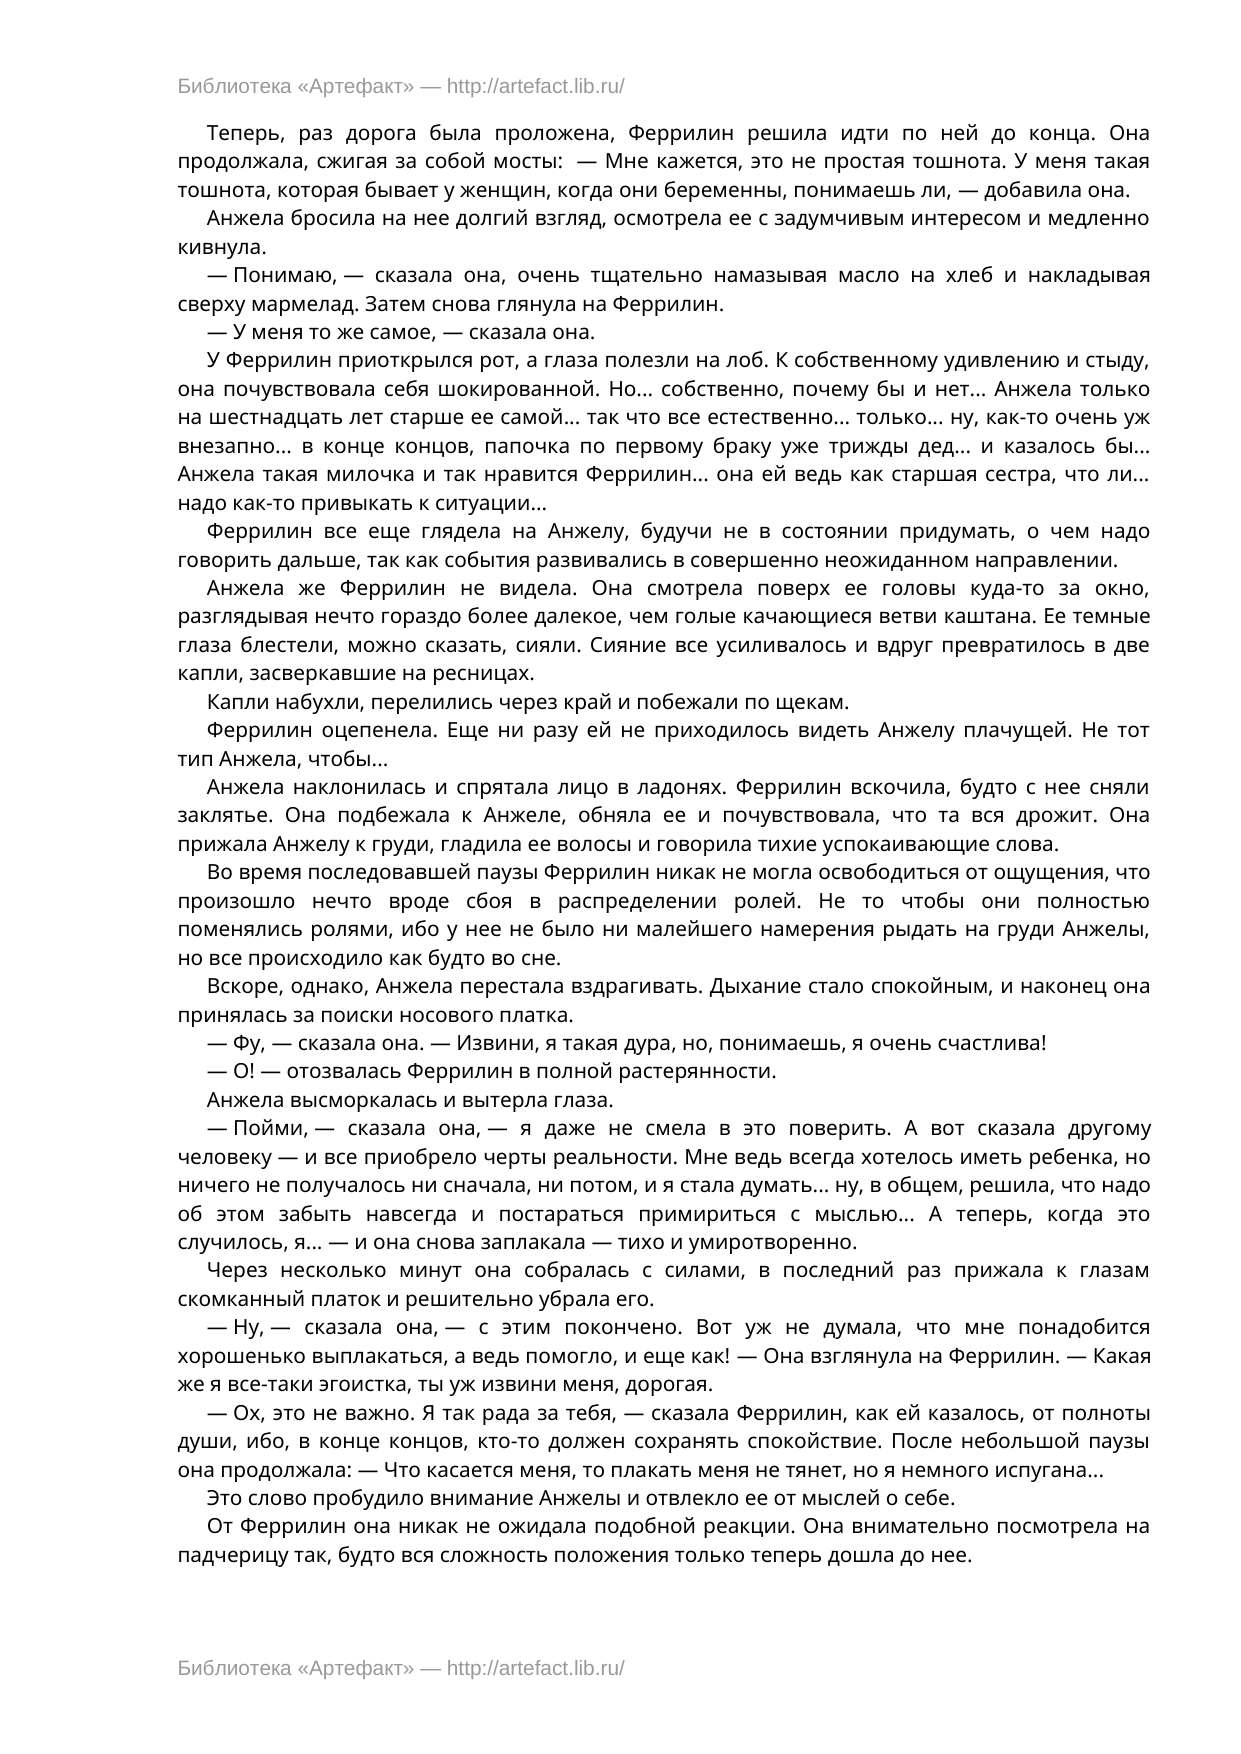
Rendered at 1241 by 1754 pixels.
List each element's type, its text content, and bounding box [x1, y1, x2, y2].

text Капли набухли, перелились через край и побежали по щекам. [177, 687, 1152, 715]
text — Ох, это не важно. Я так рада за тебя, — сказала Феррилин, как ей казалось, от полноты души, ибо, в конце концов, кто-то должен сохранять спокойствие. После небольшой паузы она продолжала: — Что касается меня, то плакать меня не тянет, но я немного испугана... [177, 1398, 1152, 1483]
text Анжела высморкалась и вытерла глаза. [177, 1085, 1152, 1113]
text Вскоре, однако, Анжела перестала вздрагивать. Дыхание стало спокойным, и наконец она принялась за поиски носового платка. [177, 971, 1152, 1028]
text Теперь, раз дорога была проложена, Феррилин решила идти по ней до конца. Она продолжала, сжигая за собой мосты: — Мне кажется, это не простая тошнота. У меня такая тошнота, которая бывает у женщин, когда они беременны, понимаешь ли, — добавила она. [177, 118, 1152, 203]
text Это слово пробудило внимание Анжелы и отвлекло ее от мыслей о себе. [177, 1483, 1152, 1512]
text Феррилин оцепенела. Еще ни разу ей не приходилось видеть Анжелу плачущей. Не тот тип Анжела, чтобы... [177, 715, 1152, 772]
text — Понимаю, — сказала она, очень тщательно намазывая масло на хлеб и накладывая сверху мармелад. Затем снова глянула на Феррилин. [177, 260, 1152, 317]
text — У меня то же самое, — сказала она. [177, 317, 1152, 346]
text Во время последовавшей паузы Феррилин никак не могла освободиться от ощущения, что произошло нечто вроде сбоя в распределении ролей. Не то чтобы они полностью поменялись ролями, ибо у нее не было ни малейшего намерения рыдать на груди Анжелы, но все происходило как будто во сне. [177, 857, 1152, 971]
text Через несколько минут она собралась с силами, в последний раз прижала к глазам скомканный платок и решительно убрала его. [177, 1256, 1152, 1312]
text Феррилин все еще глядела на Анжелу, будучи не в состоянии придумать, о чем надо говорить дальше, так как события развивались в совершенно неожиданном направлении. [177, 516, 1152, 573]
text Анжела наклонилась и спрятала лицо в ладонях. Феррилин вскочила, будто с нее сняли заклятье. Она подбежала к Анжеле, обняла ее и почувствовала, что та вся дрожит. Она прижала Анжелу к груди, гладила ее волосы и говорила тихие успокаивающие слова. [177, 772, 1152, 857]
text От Феррилин она никак не ожидала подобной реакции. Она внимательно посмотрела на падчерицу так, будто вся сложность положения только теперь дошла до нее. [177, 1512, 1152, 1568]
text У Феррилин приоткрылся рот, а глаза полезли на лоб. К собственному удивлению и стыду, она почувствовала себя шокированной. Но... собственно, почему бы и нет... Анжела только на шестнадцать лет старше ее самой... так что все естественно... только... ну, как-то очень уж внезапно... в конце концов, папочка по первому браку уже трижды дед... и казалось бы... Анжела такая милочка и так нравится Феррилин... она ей ведь как старшая сестра, что ли... надо как-то привыкать к ситуации... [177, 346, 1152, 516]
text — Пойми, — сказала она, — я даже не смела в это поверить. А вот сказала другому человеку — и все приобрело черты реальности. Мне ведь всегда хотелось иметь ребенка, но ничего не получалось ни сначала, ни потом, и я стала думать... ну, в общем, решила, что надо об этом забыть навсегда и постараться примириться с мыслью... А теперь, когда это случилось, я... — и она снова заплакала — тихо и умиротворенно. [177, 1113, 1152, 1256]
text — Фу, — сказала она. — Извини, я такая дура, но, понимаешь, я очень счастлива! [177, 1028, 1152, 1057]
text — Ну, — сказала она, — с этим покончено. Вот уж не думала, что мне понадобится хорошенько выплакаться, а ведь помогло, и еще как! — Она взглянула на Феррилин. — Какая же я все-таки эгоистка, ты уж извини меня, дорогая. [177, 1312, 1152, 1398]
text — О! — отозвалась Феррилин в полной растерянности. [177, 1057, 1152, 1085]
text Анжела же Феррилин не видела. Она смотрела поверх ее головы куда-то за окно, разглядывая нечто гораздо более далекое, чем голые качающиеся ветви каштана. Ее темные глаза блестели, можно сказать, сияли. Сияние все усиливалось и вдруг превратилось в две капли, засверкавшие на ресницах. [177, 573, 1152, 687]
text Анжела бросила на нее долгий взгляд, осмотрела ее с задумчивым интересом и медленно кивнула. [177, 203, 1152, 260]
